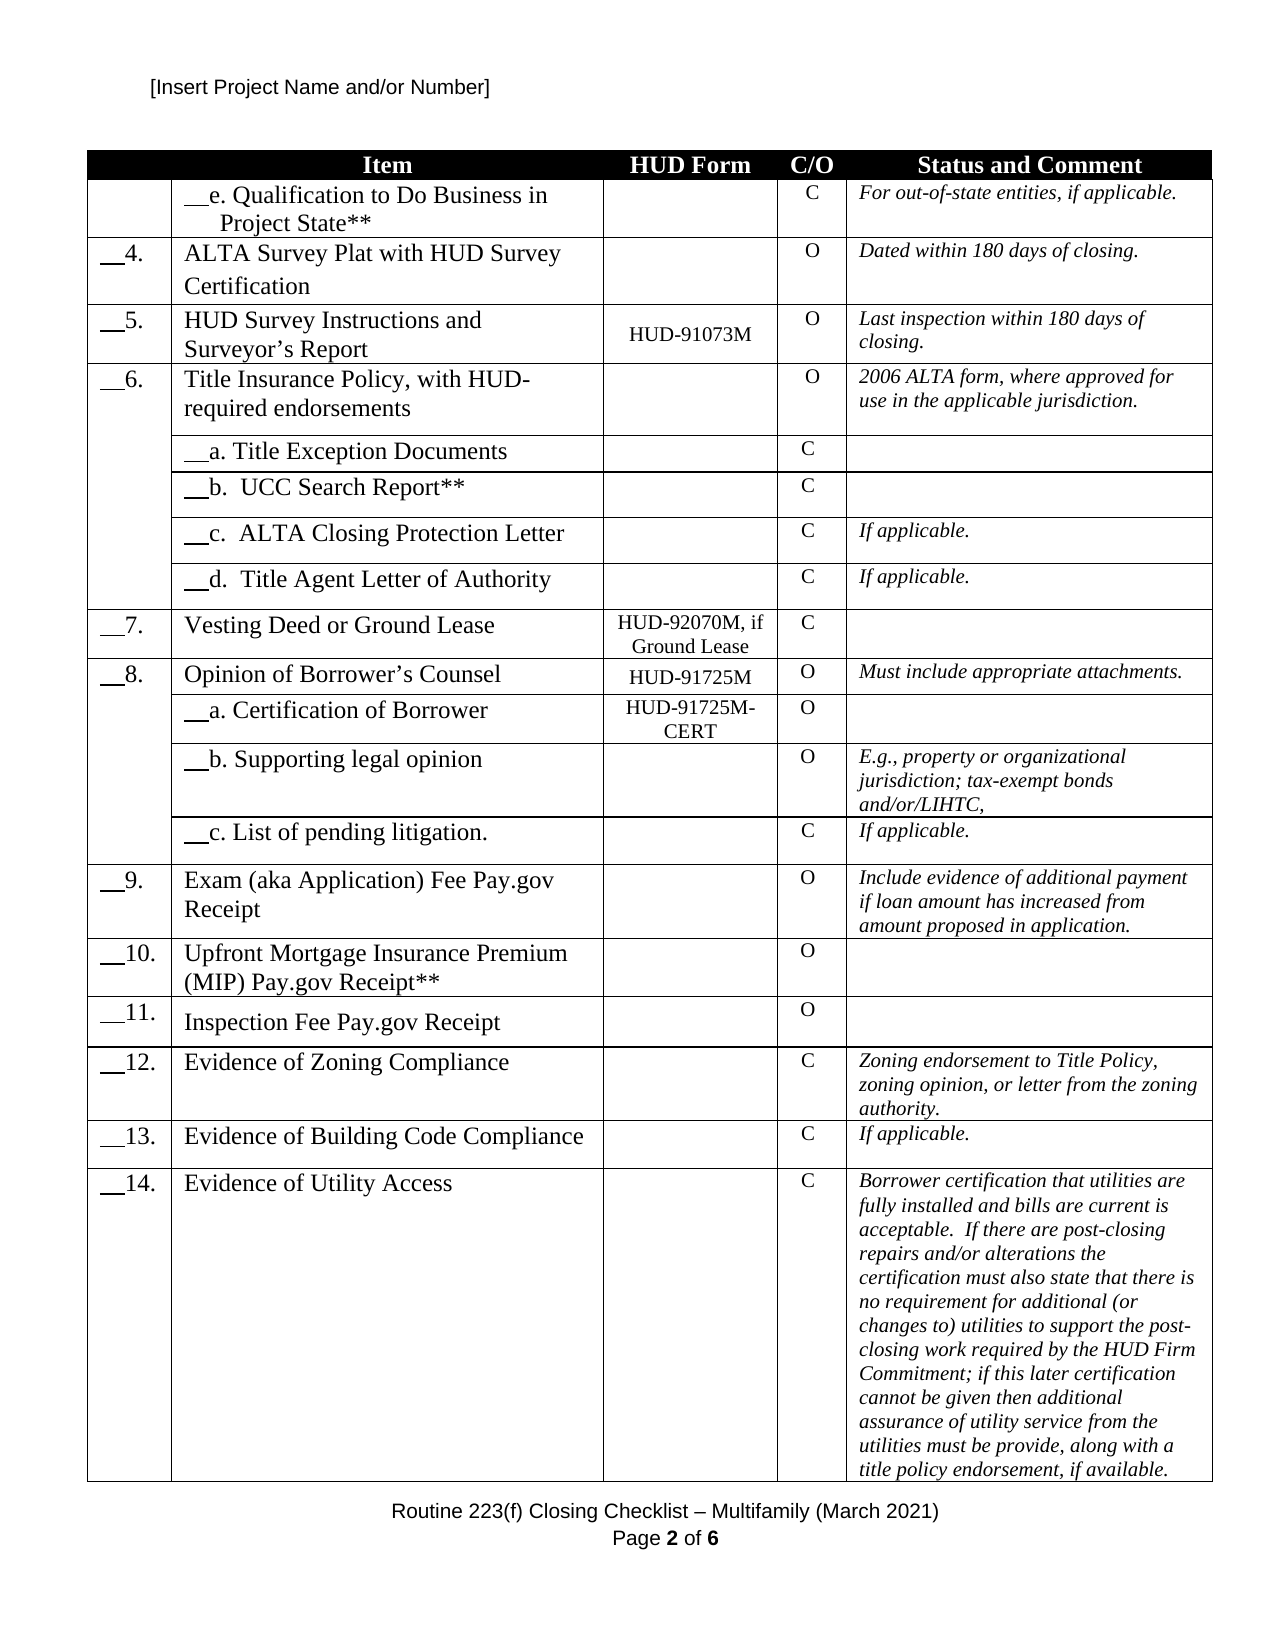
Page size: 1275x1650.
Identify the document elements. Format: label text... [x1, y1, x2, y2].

table_cell [604, 818, 777, 864]
table_cell a. Title Exception Documents [172, 436, 603, 471]
table_cell 7. [88, 610, 171, 658]
table_cell a. Certification of Borrower [172, 695, 603, 743]
table_cell [604, 436, 777, 471]
table_cell [604, 518, 777, 563]
table_cell If applicable. [847, 1121, 1212, 1167]
table_cell C [778, 518, 846, 563]
table_cell Title Insurance Policy, with HUD-required endorsements [172, 364, 603, 435]
table_cell [604, 865, 777, 937]
table_cell For out-of-state entities, if applicable. [847, 180, 1212, 237]
table_cell [604, 1169, 777, 1481]
table_cell HUD-91725M [604, 659, 777, 694]
table_cell HUD-91725M-CERT [604, 695, 777, 743]
table_cell O [778, 997, 846, 1046]
table_cell Evidence of Utility Access [172, 1169, 603, 1481]
table_cell [604, 564, 777, 609]
table_cell 11. [88, 997, 171, 1046]
table_cell [604, 238, 777, 304]
table_cell HUD-92070M, if Ground Lease [604, 610, 777, 658]
table_cell Zoning endorsement to Title Policy, zoning opinion, or letter from the zoning authority. [847, 1048, 1212, 1120]
table_cell O [778, 744, 846, 816]
table_cell 8. [88, 659, 171, 864]
table_cell e. Qualification to Do Business in Project State** [172, 180, 603, 237]
table_header HUD Form [603, 150, 778, 179]
table_cell 2006 ALTA form, where approved for use in the applicable jurisdiction. [847, 364, 1212, 435]
table_cell d. Title Agent Letter of Authority [172, 564, 603, 609]
table_cell b. UCC Search Report** [172, 473, 603, 517]
table_cell [847, 695, 1212, 743]
table_header [88, 150, 172, 179]
table_cell 5. [88, 305, 171, 363]
table_cell 10. [88, 939, 171, 996]
table_cell E.g., property or organizational jurisdiction; tax-exempt bonds and/or/LIHTC, [847, 744, 1212, 816]
table_cell ALTA Survey Plat with HUD Survey Certification [172, 238, 603, 304]
table_cell Vesting Deed or Ground Lease [172, 610, 603, 658]
table_cell [847, 610, 1212, 658]
table_cell Last inspection within 180 days of closing. [847, 305, 1212, 363]
table_cell 9. [88, 865, 171, 937]
table_cell 4. [88, 238, 171, 304]
table_cell O [778, 305, 846, 363]
table_cell Opinion of Borrower’s Counsel [172, 659, 603, 694]
table_cell Inspection Fee Pay.gov Receipt [172, 997, 603, 1046]
table_cell If applicable. [847, 818, 1212, 864]
table_cell [847, 473, 1212, 517]
table_cell O [778, 865, 846, 937]
table_cell Dated within 180 days of closing. [847, 238, 1212, 304]
table_cell O [778, 238, 846, 304]
table_cell If applicable. [847, 518, 1212, 563]
table_cell 6. [88, 364, 171, 609]
table_cell [847, 436, 1212, 471]
table_cell [604, 939, 777, 996]
table_cell [604, 1048, 777, 1120]
table_cell [604, 180, 777, 237]
table_cell 12. [88, 1048, 171, 1120]
table_cell [604, 364, 777, 435]
table_header Status and Comment [847, 150, 1212, 179]
table_cell Include evidence of additional payment if loan amount has increased from amount proposed in application. [847, 865, 1212, 937]
table_cell O [778, 939, 846, 996]
table_cell C [778, 564, 846, 609]
table_cell Upfront Mortgage Insurance Premium (MIP) Pay.gov Receipt** [172, 939, 603, 996]
table_cell O [778, 695, 846, 743]
table_cell 14. [88, 1169, 171, 1481]
table_cell [604, 744, 777, 816]
table_cell [847, 997, 1212, 1046]
table_cell O [778, 364, 846, 435]
table_cell C [778, 473, 846, 517]
table_cell [604, 997, 777, 1046]
table_cell [604, 473, 777, 517]
table_cell C [778, 818, 846, 864]
table_cell [604, 1121, 777, 1167]
table_header Item [172, 150, 603, 179]
table_cell HUD-91073M [604, 305, 777, 363]
table_header C/O [778, 150, 846, 179]
table_cell 13. [88, 1121, 171, 1167]
table_cell C [778, 1169, 846, 1481]
table_cell C [778, 180, 846, 237]
table_cell C [778, 1048, 846, 1120]
table_cell Evidence of Building Code Compliance [172, 1121, 603, 1167]
table_cell C [778, 610, 846, 658]
table_cell c. ALTA Closing Protection Letter [172, 518, 603, 563]
table_cell [847, 939, 1212, 996]
table_cell HUD Survey Instructions and Surveyor’s Report [172, 305, 603, 363]
table_cell Evidence of Zoning Compliance [172, 1048, 603, 1120]
table_cell C [778, 1121, 846, 1167]
table_cell Must include appropriate attachments. [847, 659, 1212, 694]
table_cell b. Supporting legal opinion [172, 744, 603, 816]
table_cell c. List of pending litigation. [172, 818, 603, 864]
table_cell Exam (aka Application) Fee Pay.gov Receipt [172, 865, 603, 937]
table_cell C [778, 436, 846, 471]
table_cell If applicable. [847, 564, 1212, 609]
table_cell O [778, 659, 846, 694]
